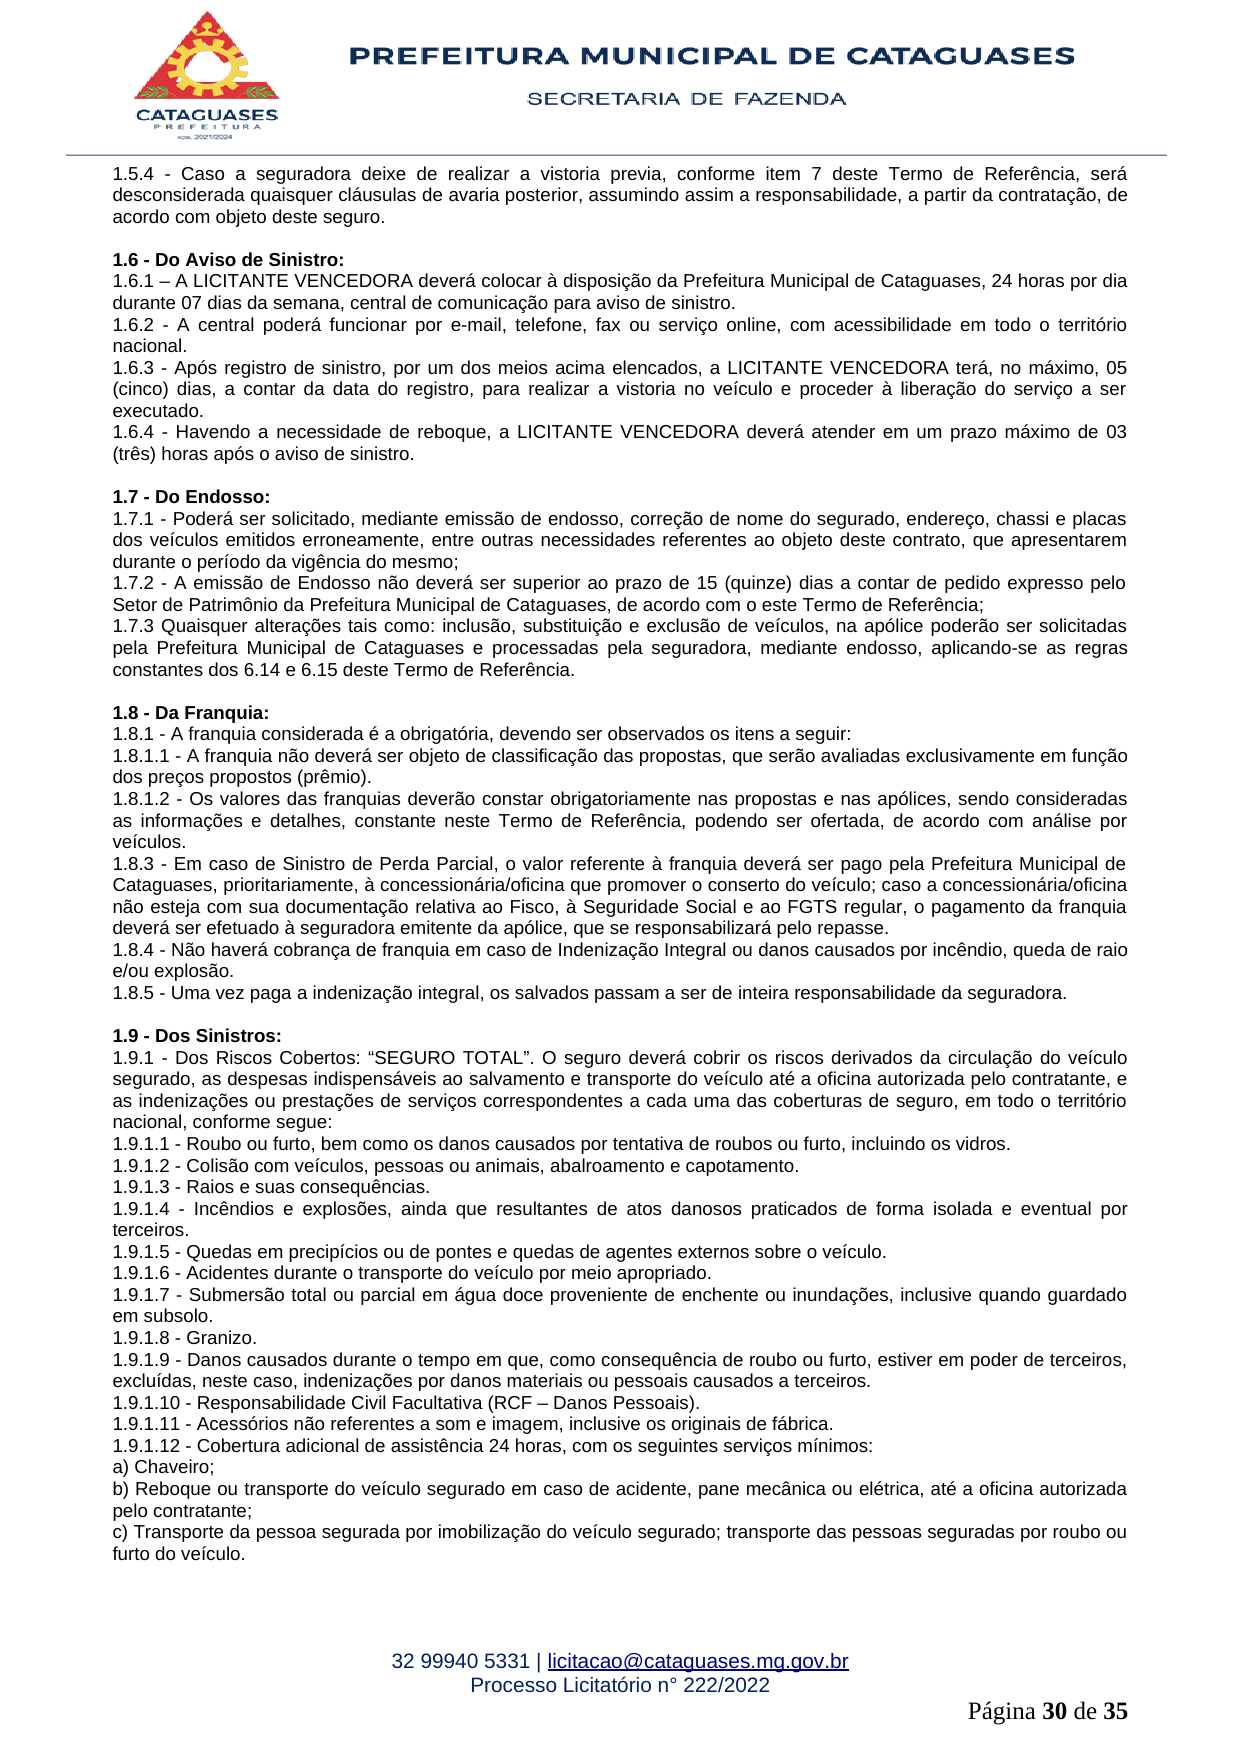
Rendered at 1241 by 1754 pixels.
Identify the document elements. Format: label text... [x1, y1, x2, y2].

text 1.6.4 - Havendo a necessidade de reboque, a LICITANTE VENCEDORA deverá atender em um prazo máximo de 03 (três) horas após o aviso de sinistro. [112, 421, 1128, 464]
text 1.9 - Dos Sinistros: [112, 1025, 1128, 1047]
text a) Chaveiro; [112, 1456, 1128, 1478]
text 1.8.1.1 - A franquia não deverá ser objeto de classificação das propostas, que serão avaliadas exclusivamente em função dos preços propostos (prêmio). [112, 745, 1128, 788]
text b) Reboque ou transporte do veículo segurado em caso de acidente, pane mecânica ou elétrica, até a oficina autorizada pelo contratante; [112, 1478, 1128, 1521]
text 1.7 - Do Endosso: [112, 486, 1128, 507]
text 1.9.1.7 - Submersão total ou parcial em água doce proveniente de enchente ou inundações, inclusive quando guardado em subsolo. [112, 1284, 1128, 1327]
text 1.9.1.10 - Responsabilidade Civil Facultativa (RCF – Danos Pessoais). [112, 1392, 1128, 1413]
text 1.7.1 - Poderá ser solicitado, mediante emissão de endosso, correção de nome do segurado, endereço, chassi e placas dos veículos emitidos erroneamente, entre outras necessidades referentes ao objeto deste contrato, que apresentarem durante o período da vigência do mesmo; [112, 507, 1128, 572]
text 1.9.1.5 - Quedas em precipícios ou de pontes e quedas de agentes externos sobre o veículo. [112, 1241, 1128, 1262]
text 1.9.1 - Dos Riscos Cobertos: “SEGURO TOTAL”. O seguro deverá cobrir os riscos derivados da circulação do veículo segurado, as despesas indispensáveis ao salvamento e transporte do veículo até a oficina autorizada pelo contratante, e as indenizações ou prestações de serviços correspondentes a cada uma das coberturas de seguro, em todo o território nacional, conforme segue: [112, 1047, 1128, 1133]
text 1.6.3 - Após registro de sinistro, por um dos meios acima elencados, a LICITANTE VENCEDORA terá, no máximo, 05 (cinco) dias, a contar da data do registro, para realizar a vistoria no veículo e proceder à liberação do serviço a ser executado. [112, 357, 1128, 421]
text 1.5.4 - Caso a seguradora deixe de realizar a vistoria previa, conforme item 7 deste Termo de Referência, será desconsiderada quaisquer cláusulas de avaria posterior, assumindo assim a responsabilidade, a partir da contratação, de acordo com objeto deste seguro. [112, 162, 1128, 227]
picture [66, 0, 1167, 183]
text 1.8 - Da Franquia: [112, 702, 1128, 723]
text 1.9.1.4 - Incêndios e explosões, ainda que resultantes de atos danosos praticados de forma isolada e eventual por terceiros. [112, 1197, 1128, 1241]
text 1.9.1.3 - Raios e suas consequências. [112, 1176, 1128, 1197]
text 1.8.4 - Não haverá cobrança de franquia em caso de Indenização Integral ou danos causados por incêndio, queda de raio e/ou explosão. [112, 939, 1128, 982]
text c) Transporte da pessoa segurada por imobilização do veículo segurado; transporte das pessoas seguradas por roubo ou furto do veículo. [112, 1521, 1128, 1564]
text 1.9.1.1 - Roubo ou furto, bem como os danos causados por tentativa de roubos ou furto, incluindo os vidros. [112, 1133, 1128, 1154]
text 1.6.1 – A LICITANTE VENCEDORA deverá colocar à disposição da Prefeitura Municipal de Cataguases, 24 horas por dia durante 07 dias da semana, central de comunicação para aviso de sinistro. [112, 270, 1128, 313]
text 1.8.1.2 - Os valores das franquias deverão constar obrigatoriamente nas propostas e nas apólices, sendo consideradas as informações e detalhes, constante neste Termo de Referência, podendo ser ofertada, de acordo com análise por veículos. [112, 788, 1128, 852]
text 1.7.3 Quaisquer alterações tais como: inclusão, substituição e exclusão de veículos, na apólice poderão ser solicitadas pela Prefeitura Municipal de Cataguases e processadas pela seguradora, mediante endosso, aplicando-se as regras constantes dos 6.14 e 6.15 deste Termo de Referência. [112, 615, 1128, 680]
text 1.8.5 - Uma vez paga a indenização integral, os salvados passam a ser de inteira responsabilidade da seguradora. [112, 982, 1128, 1003]
text 1.6 - Do Aviso de Sinistro: [112, 249, 1128, 270]
text 1.8.1 - A franquia considerada é a obrigatória, devendo ser observados os itens a seguir: [112, 723, 1128, 745]
text 1.9.1.6 - Acidentes durante o transporte do veículo por meio apropriado. [112, 1262, 1128, 1284]
text 1.9.1.9 - Danos causados durante o tempo em que, como consequência de roubo ou furto, estiver em poder de terceiros, excluídas, neste caso, indenizações por danos materiais ou pessoais causados a terceiros. [112, 1348, 1128, 1392]
text 1.8.3 - Em caso de Sinistro de Perda Parcial, o valor referente à franquia deverá ser pago pela Prefeitura Municipal de Cataguases, prioritariamente, à concessionária/oficina que promover o conserto do veículo; caso a concessionária/oficina não esteja com sua documentação relativa ao Fisco, à Seguridade Social e ao FGTS regular, o pagamento da franquia deverá ser efetuado à seguradora emitente da apólice, que se responsabilizará pelo repasse. [112, 852, 1128, 939]
text 1.9.1.2 - Colisão com veículos, pessoas ou animais, abalroamento e capotamento. [112, 1154, 1128, 1176]
text 1.9.1.11 - Acessórios não referentes a som e imagem, inclusive os originais de fábrica. [112, 1413, 1128, 1435]
text 1.7.2 - A emissão de Endosso não deverá ser superior ao prazo de 15 (quinze) dias a contar de pedido expresso pelo Setor de Patrimônio da Prefeitura Municipal de Cataguases, de acordo com o este Termo de Referência; [112, 572, 1128, 615]
text 1.9.1.12 - Cobertura adicional de assistência 24 horas, com os seguintes serviços mínimos: [112, 1435, 1128, 1456]
text 1.6.2 - A central poderá funcionar por e-mail, telefone, fax ou serviço online, com acessibilidade em todo o território nacional. [112, 313, 1128, 357]
text 1.9.1.8 - Granizo. [112, 1327, 1128, 1348]
